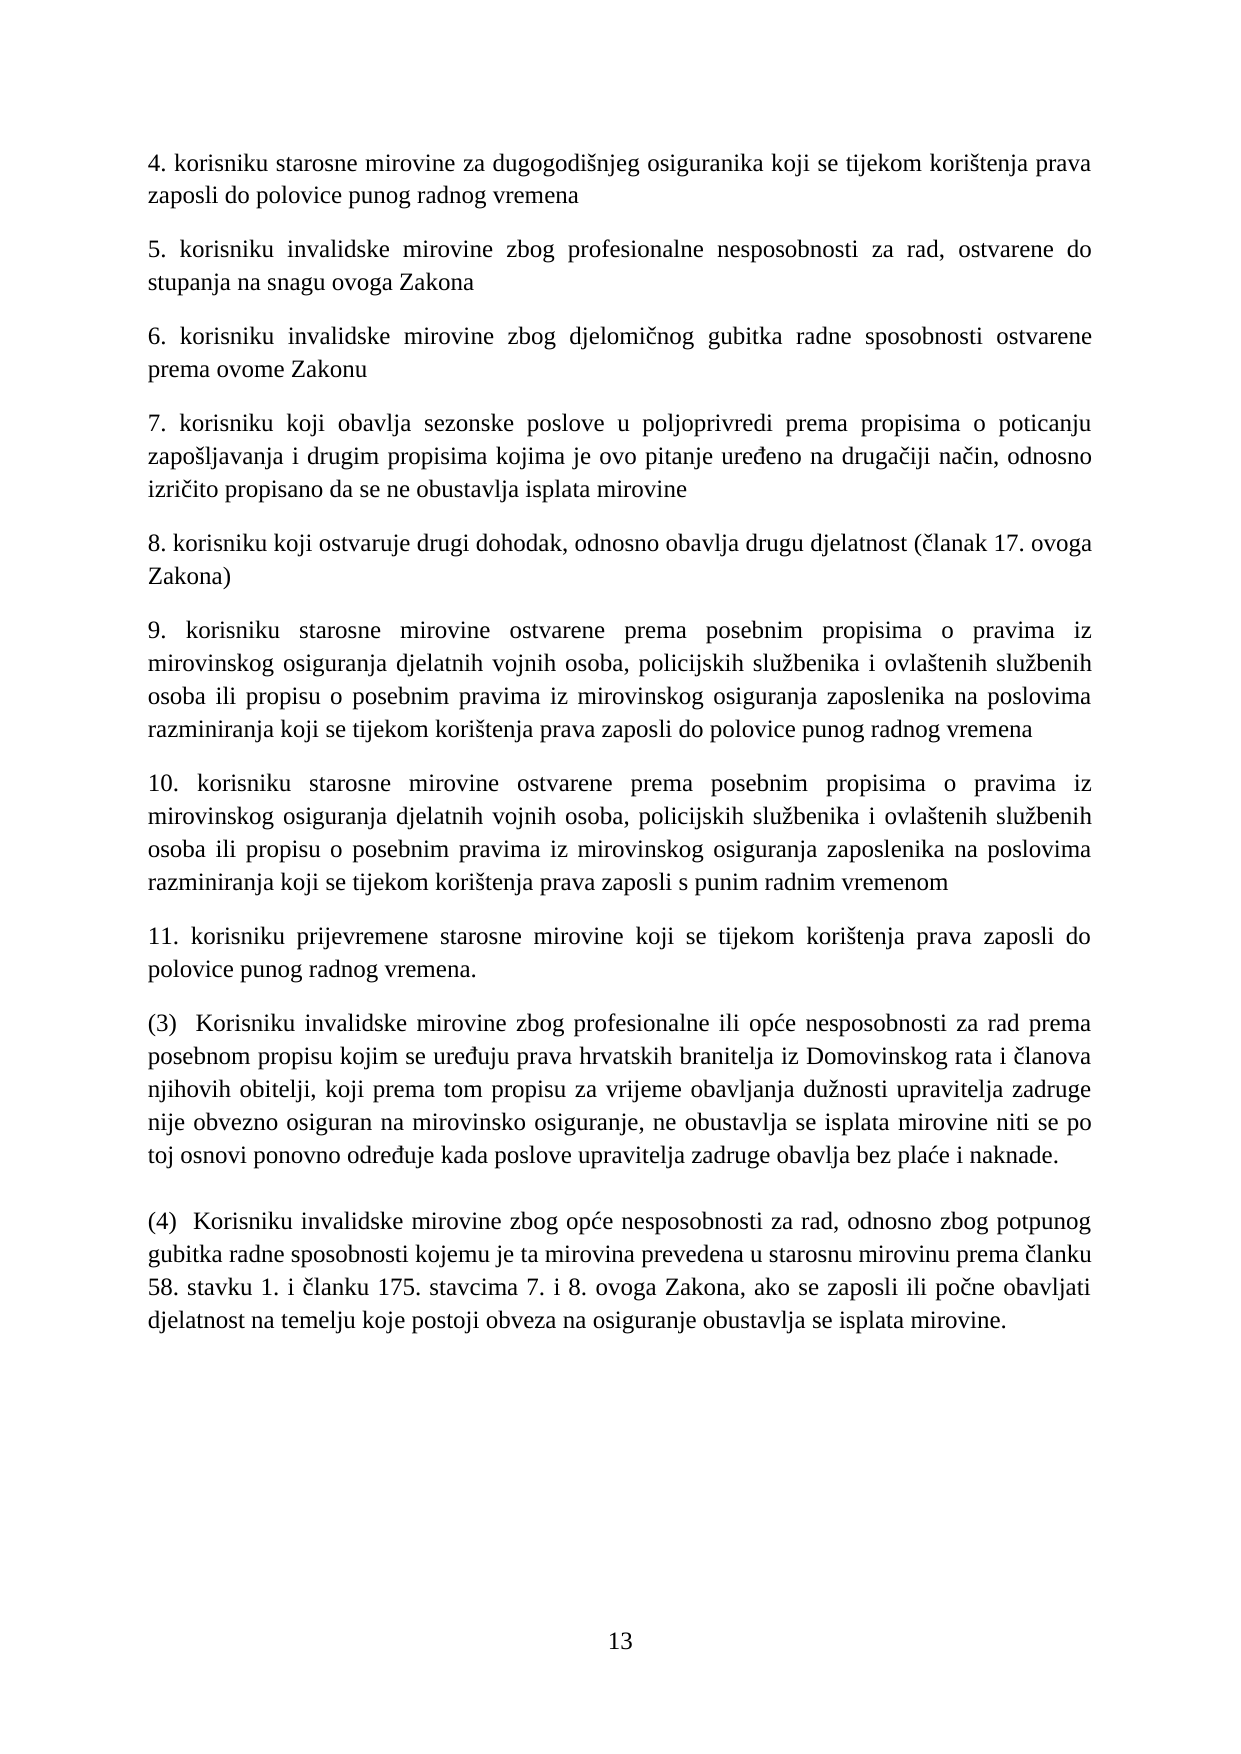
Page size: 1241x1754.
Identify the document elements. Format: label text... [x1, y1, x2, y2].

text 10. korisniku starosne mirovine ostvarene prema posebnim propisima o pravima iz mirovinskog osiguranja djelatnih vojnih osoba, policijskih službenika i ovlaštenih službenih osoba ili propisu o posebnim pravima iz mirovinskog osiguranja zaposlenika na poslovima razminiranja koji se tijekom korištenja prava zaposli s punim radnim vremenom [148, 768, 1093, 896]
text 7. korisniku koji obavlja sezonske poslove u poljoprivredi prema propisima o poticanju zapošljavanja i drugim propisima kojima je ovo pitanje uređeno na drugačiji način, odnosno izričito propisano da se ne obustavlja isplata mirovine [148, 408, 1093, 503]
text (3) Korisniku invalidske mirovine zbog profesionalne ili opće nesposobnosti za rad prema posebnom propisu kojim se uređuju prava hrvatskih branitelja iz Domovinskog rata i članova njihovih obitelji, koji prema tom propisu za vrijeme obavljanja dužnosti upravitelja zadruge nije obvezno osiguran na mirovinsko osiguranje, ne obustavlja se isplata mirovine niti se po toj osnovi ponovno određuje kada poslove upravitelja zadruge obavlja bez plaće i naknade. [148, 1008, 1093, 1168]
text (4) Korisniku invalidske mirovine zbog opće nesposobnosti za rad, odnosno zbog potpunog gubitka radne sposobnosti kojemu je ta mirovina prevedena u starosnu mirovinu prema članku 58. stavku 1. i članku 175. stavcima 7. i 8. ovoga Zakona, ako se zaposli ili počne obavljati djelatnost na temelju koje postoji obveza na osiguranje obustavlja se isplata mirovine. [148, 1206, 1093, 1334]
text 6. korisniku invalidske mirovine zbog djelomičnog gubitka radne sposobnosti ostvarene prema ovome Zakonu [148, 321, 1093, 383]
text 9. korisniku starosne mirovine ostvarene prema posebnim propisima o pravima iz mirovinskog osiguranja djelatnih vojnih osoba, policijskih službenika i ovlaštenih službenih osoba ili propisu o posebnim pravima iz mirovinskog osiguranja zaposlenika na poslovima razminiranja koji se tijekom korištenja prava zaposli do polovice punog radnog vremena [148, 615, 1093, 743]
text 5. korisniku invalidske mirovine zbog profesionalne nesposobnosti za rad, ostvarene do stupanja na snagu ovoga Zakona [148, 234, 1093, 296]
text 8. korisniku koji ostvaruje drugi dohodak, odnosno obavlja drugu djelatnost (članak 17. ovoga Zakona) [148, 528, 1093, 590]
text 11. korisniku prijevremene starosne mirovine koji se tijekom korištenja prava zaposli do polovice punog radnog vremena. [148, 921, 1093, 983]
text 4. korisniku starosne mirovine za dugogodišnjeg osiguranika koji se tijekom korištenja prava zaposli do polovice punog radnog vremena [148, 148, 1093, 209]
